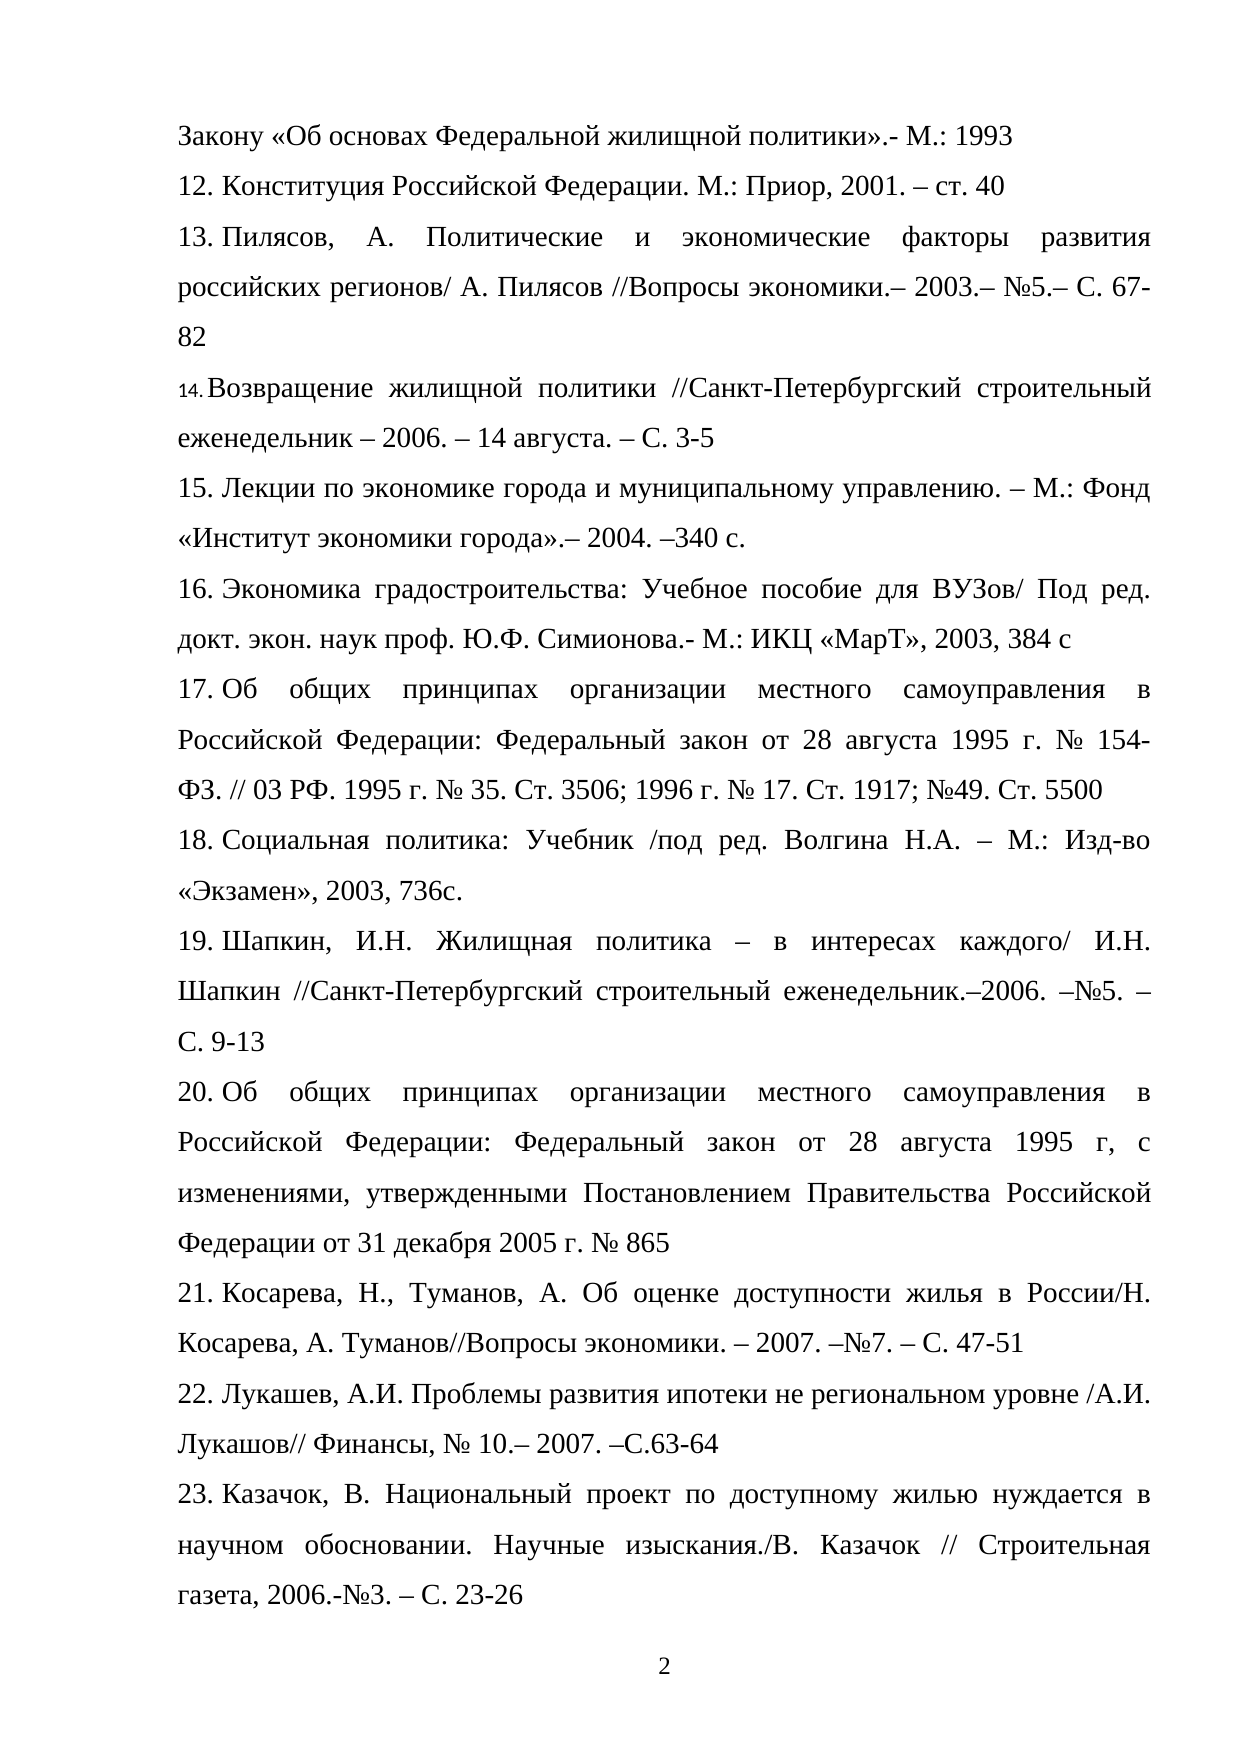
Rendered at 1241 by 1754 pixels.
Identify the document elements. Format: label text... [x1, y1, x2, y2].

list Возвращение жилищной политики //Санкт-Петербургский строительный еженедельник – 2006. – 14 августа. – С. 3-5 [177, 370, 1152, 453]
list Об общих принципах организации местного самоуправления в Российской Федерации: Федеральный закон от 28 августа 1995 г, с изменениями, утвержденными Постановлением Правительства Российской Федерации от 31 декабря 2005 г. № 865 [177, 1074, 1152, 1258]
list Казачок, В. Национальный проект по доступному жилью нуждается в научном обосновании. Научные изыскания./В. Казачок // Строительная газета, 2006.-№3. – С. 23-26 [177, 1477, 1152, 1611]
list Шапкин, И.Н. Жилищная политика – в интересах каждого/ И.Н. Шапкин //Санкт-Петербургский строительный еженедельник.–2006. –№5. – С. 9-13 [177, 923, 1152, 1057]
list Об общих принципах организации местного самоуправления в Российской Федерации: Федеральный закон от 28 августа 1995 г. № 154-ФЗ. // 03 РФ. 1995 г. № 35. Ст. 3506; 1996 г. № 17. Ст. 1917; №49. Ст. 5500 [177, 672, 1152, 806]
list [177, 118, 1152, 152]
list Лукашев, А.И. Проблемы развития ипотеки не региональном уровне /А.И. Лукашов// Финансы, № 10.– 2007. –С.63-64 [177, 1376, 1152, 1460]
list Лекции по экономике города и муниципальному управлению. – М.: Фонд «Институт экономики города».– 2004. –340 с. [177, 470, 1152, 554]
list Экономика градостроительства: Учебное пособие для ВУЗов/ Под ред. докт. экон. наук проф. Ю.Ф. Симионова.- М.: ИКЦ «МарТ», 2003, 384 с [177, 571, 1152, 655]
list Косарева, Н., Туманов, А. Об оценке доступности жилья в России/Н. Косарева, А. Туманов//Вопросы экономики. – 2007. –№7. – С. 47-51 [177, 1275, 1152, 1359]
list Пилясов, А. Политические и экономические факторы развития российских регионов/ А. Пилясов //Вопросы экономики.– 2003.– №5.– С. 67-82 [177, 219, 1152, 353]
list Социальная политика: Учебник /под ред. Волгина Н.А. – М.: Изд-во «Экзамен», 2003, 736с. [177, 822, 1152, 906]
list Конституция Российской Федерации. М.: Приор, 2001. – ст. 40 [177, 168, 1152, 202]
